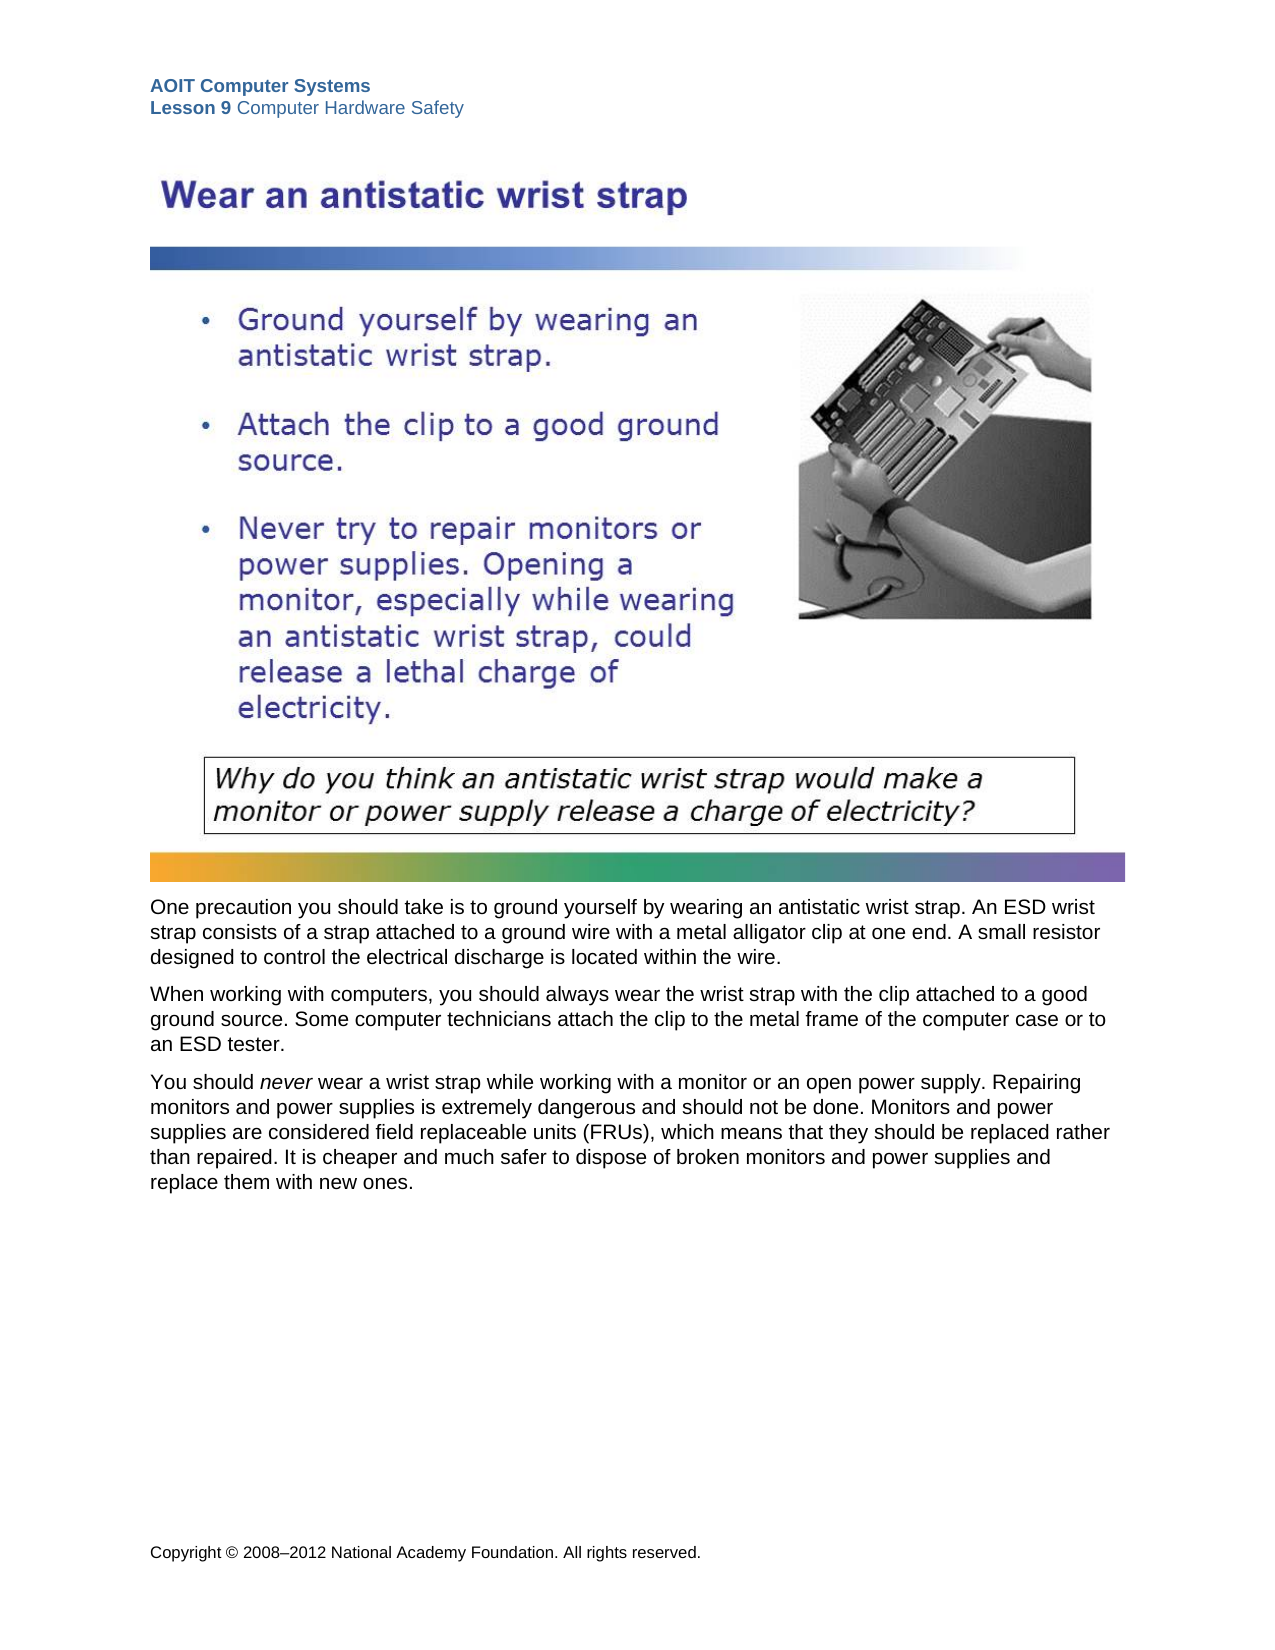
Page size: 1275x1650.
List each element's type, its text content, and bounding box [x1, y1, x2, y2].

text When working with computers, you should always wear the wrist strap with the clip attached to a good ground source. Some computer technicians attach the clip to the metal frame of the computer case or to an ESD tester. [150, 981, 1125, 1056]
text You should never wear a wrist strap while working with a monitor or an open power supply. Repairing monitors and power supplies is extremely dangerous and should not be done. Monitors and power supplies are considered field replaceable units (FRUs), which means that they should be replaced rather than repaired. It is cheaper and much safer to dispose of broken monitors and power supplies and replace them with new ones. [150, 1069, 1125, 1194]
text One precaution you should take is to ground yourself by wearing an antistatic wrist strap. An ESD wrist strap consists of a strap attached to a ground wire with a metal alligator clip at one end. A small resistor designed to control the electrical discharge is located within the wire. [150, 894, 1125, 969]
picture [150, 150, 1125, 882]
